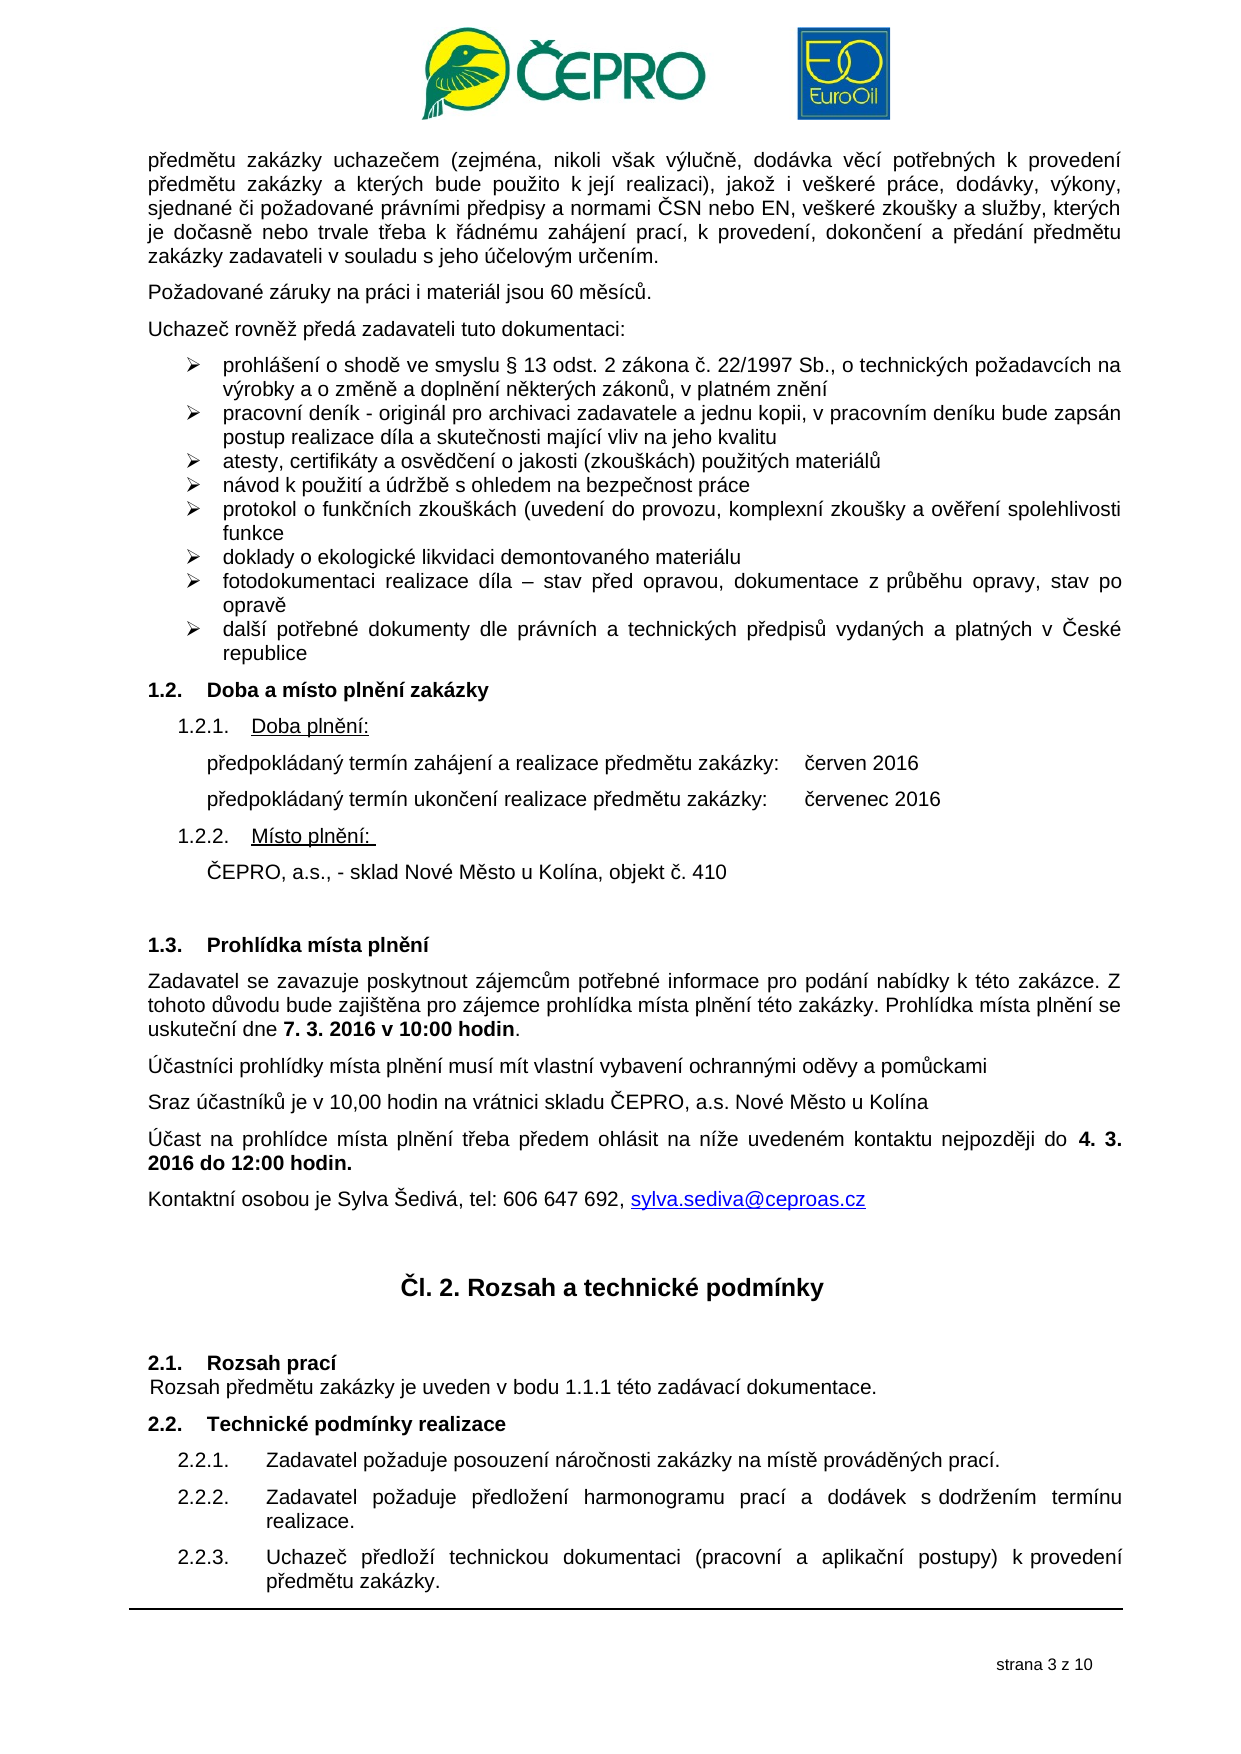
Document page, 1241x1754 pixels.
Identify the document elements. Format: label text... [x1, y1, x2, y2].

list další potřebné dokumenty dle právních a technických předpisů vydaných a platných v České republice [185, 617, 1122, 665]
list pracovní deník - originál pro archivaci zadavatele a jednu kopii, v pracovním deníku bude zapsán postup realizace díla a skutečnosti mající vliv na jeho kvalitu [185, 401, 1122, 449]
text Účastníci prohlídky místa plnění musí mít vlastní vybavení ochrannými oděvy a pomůckami [148, 1054, 1122, 1078]
list atesty, certifikáty a osvědčení o jakosti (zkouškách) použitých materiálů [185, 449, 1122, 473]
text předpokládaný termín ukončení realizace předmětu zakázky: červenec 2016 [207, 787, 1122, 811]
subtitle Rozsah předmětu zakázky je uveden v bodu 1.1.1 této zadávací dokumentace. [149, 1375, 1122, 1399]
text ČEPRO, a.s., - sklad Nové Město u Kolína, objekt č. 410 [207, 860, 1122, 884]
text Zadavatel se zavazuje poskytnout zájemcům potřebné informace pro podání nabídky k této zakázce. Z tohoto důvodu bude zajištěna pro zájemce prohlídka místa plnění této zakázky. Prohlídka místa plnění se uskuteční dne 7. 3. 2016 v 10:00 hodin. [148, 969, 1122, 1041]
text předpokládaný termín zahájení a realizace předmětu zakázky: červen 2016 [207, 751, 1122, 774]
text Uchazeč předloží technickou dokumentaci (pracovní a aplikační postupy) k provedení předmětu zakázky. [177, 1545, 1122, 1593]
text Rozsah a technické podmínky [102, 1273, 1122, 1302]
text Místo plnění: [177, 823, 1122, 847]
list doklady o ekologické likvidaci demontovaného materiálu [185, 545, 1122, 569]
picture [421, 27, 891, 120]
text Doba plnění: [177, 714, 1122, 738]
text Prohlídka místa plnění [148, 933, 1122, 957]
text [148, 148, 1122, 267]
text Technické podmínky realizace [148, 1412, 1122, 1436]
text Požadované záruky na práci i materiál jsou 60 měsíců. [148, 280, 1122, 304]
list prohlášení o shodě ve smyslu § 13 odst. 2 zákona č. 22/1997 Sb., o technických požadavcích na výrobky a o změně a doplnění některých zákonů, v platném znění [185, 353, 1122, 401]
list návod k použití a údržbě s ohledem na bezpečnost práce [185, 473, 1122, 497]
list fotodokumentaci realizace díla – stav před opravou, dokumentace z průběhu opravy, stav po opravě [185, 569, 1122, 617]
text Kontaktní osobou je Sylva Šedivá, tel: 606 647 692, sylva.sediva@ceproas.cz [148, 1187, 1122, 1211]
text Rozsah prací [148, 1351, 1122, 1375]
text Uchazeč rovněž předá zadavateli tuto dokumentaci: [148, 316, 1122, 340]
text Doba a místo plnění zakázky [148, 678, 1122, 702]
list protokol o funkčních zkouškách (uvedení do provozu, komplexní zkoušky a ověření spolehlivosti funkce [185, 497, 1122, 545]
text Sraz účastníků je v 10,00 hodin na vrátnici skladu ČEPRO, a.s. Nové Město u Kolína [148, 1090, 1122, 1114]
text Účast na prohlídce místa plnění třeba předem ohlásit na níže uvedeném kontaktu nejpozději do 4. 3. 2016 do 12:00 hodin. [148, 1127, 1122, 1174]
text Zadavatel požaduje posouzení náročnosti zakázky na místě prováděných prací. [177, 1448, 1122, 1472]
text Zadavatel požaduje předložení harmonogramu prací a dodávek s dodržením termínu realizace. [177, 1484, 1122, 1532]
